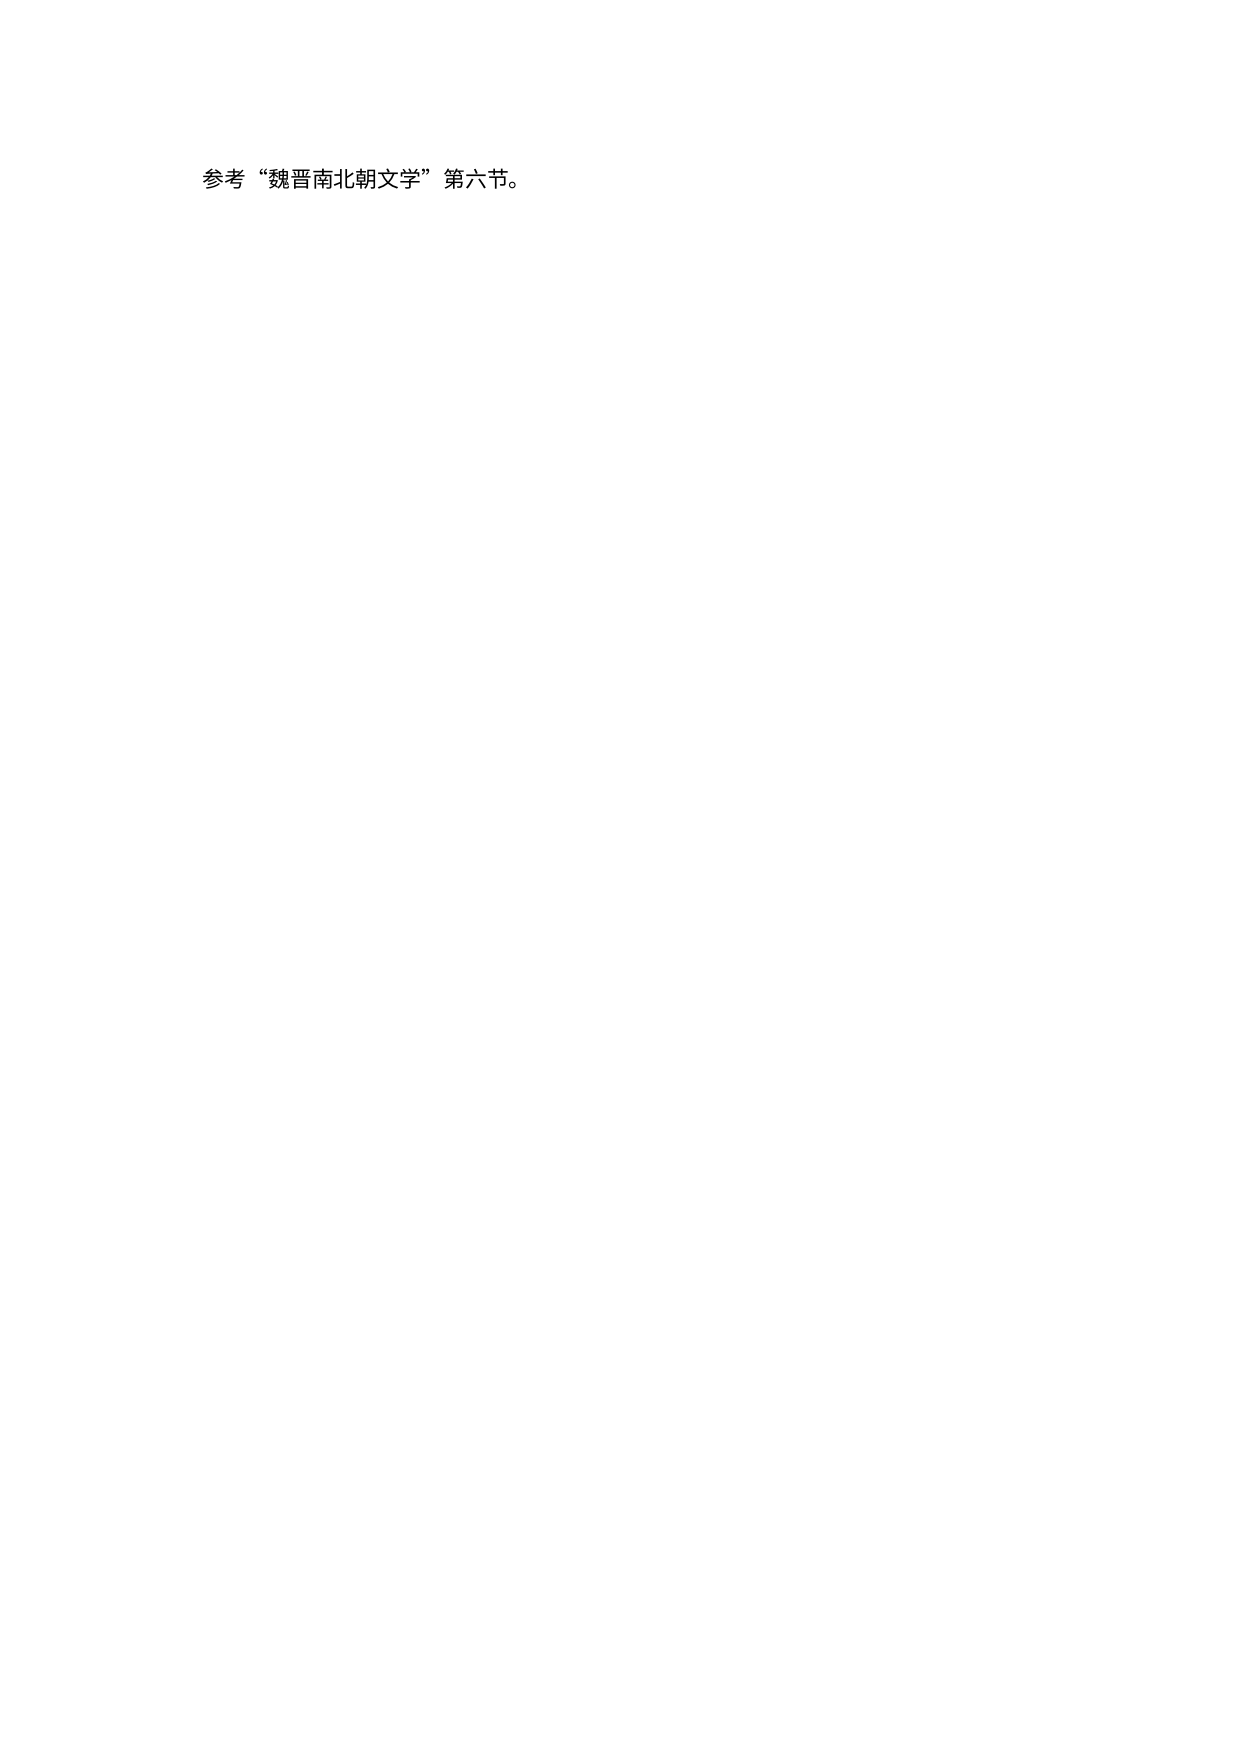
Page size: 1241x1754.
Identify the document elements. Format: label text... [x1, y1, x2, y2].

text 参考“魏晋南北朝文学”第六节。 [187, 162, 1053, 194]
